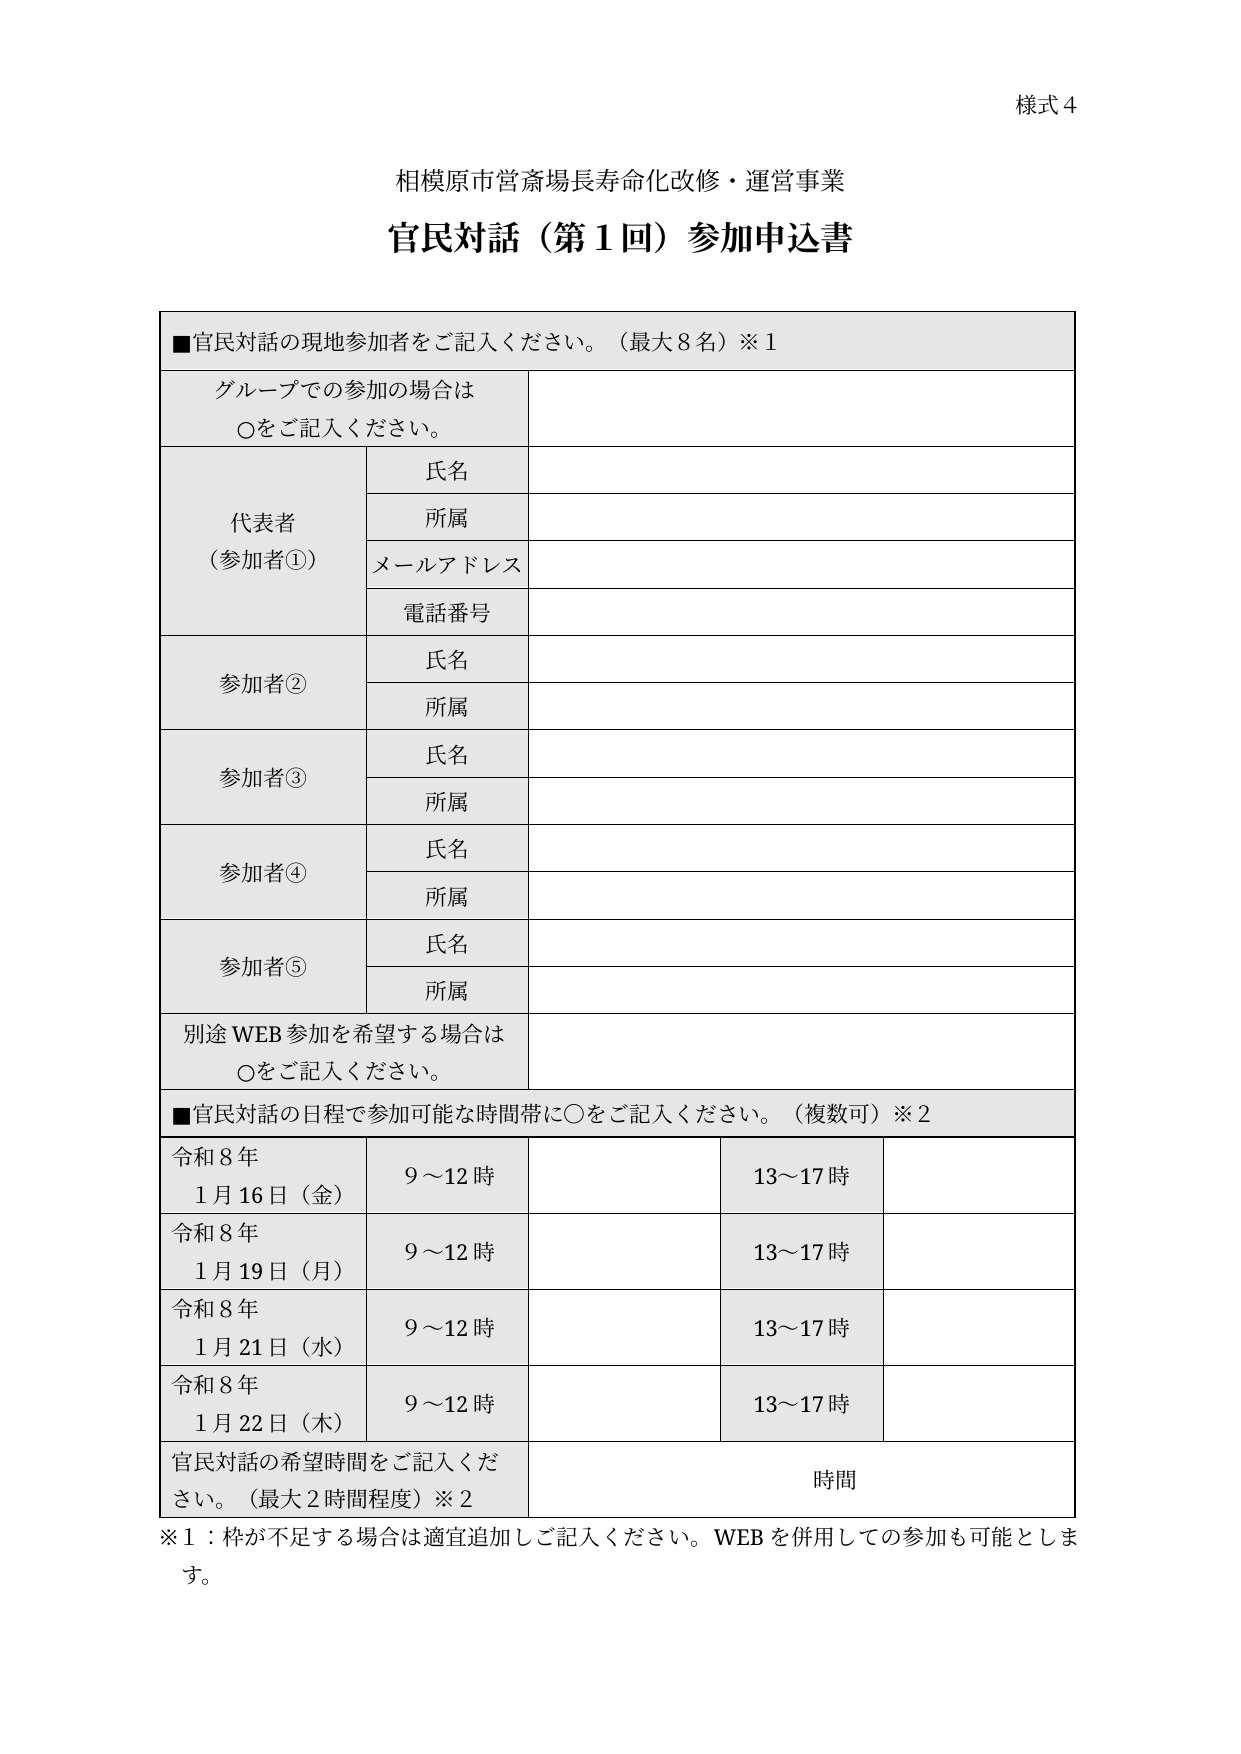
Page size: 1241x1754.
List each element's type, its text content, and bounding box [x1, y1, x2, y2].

table_cell ９～12時 [367, 1214, 528, 1288]
table_cell [529, 683, 1074, 729]
table_cell [529, 920, 1074, 966]
table_cell [529, 1014, 1074, 1089]
table_cell 令和８年 １月16日（金） [161, 1138, 366, 1212]
table_cell 官民対話の希望時間をご記入ください。（最大２時間程度）※２ [161, 1442, 528, 1517]
table_cell 電話番号 [367, 589, 528, 635]
table_cell [884, 1138, 1074, 1212]
table_cell [529, 589, 1074, 635]
table_cell 氏名 [367, 447, 528, 493]
table_cell [529, 1290, 720, 1364]
table_cell [529, 825, 1074, 871]
table_cell [529, 371, 1074, 446]
table_cell [884, 1366, 1074, 1441]
table_cell [529, 636, 1074, 682]
table_cell [529, 778, 1074, 824]
table_cell 時間 [529, 1442, 1074, 1517]
table_cell 所属 [367, 683, 528, 729]
table_cell ９～12時 [367, 1138, 528, 1212]
table_cell メールアドレス [367, 541, 528, 587]
table_cell ９～12時 [367, 1290, 528, 1364]
text 官民対話（第１回）参加申込書 [159, 198, 1081, 273]
table_cell [884, 1214, 1074, 1288]
table_cell [884, 1290, 1074, 1364]
table_cell 別途WEB参加を希望する場合は ○をご記入ください。 [161, 1014, 528, 1089]
table_cell 所属 [367, 778, 528, 824]
table_cell 所属 [367, 967, 528, 1013]
table_cell グループでの参加の場合は ○をご記入ください。 [161, 371, 528, 446]
table_cell 氏名 [367, 825, 528, 871]
table_cell [529, 541, 1074, 587]
table_cell ９～12時 [367, 1366, 528, 1441]
table_cell 令和８年 １月21日（水） [161, 1290, 366, 1364]
table_cell 参加者④ [161, 825, 366, 918]
table_cell 氏名 [367, 636, 528, 682]
table_cell 13～17時 [721, 1290, 883, 1364]
table_cell [529, 872, 1074, 918]
table_cell 所属 [367, 494, 528, 540]
table_cell 代表者 （参加者①） [161, 447, 366, 635]
table_cell [529, 1366, 720, 1441]
table_cell 参加者② [161, 636, 366, 729]
table_cell [529, 1214, 720, 1288]
table_cell 参加者③ [161, 730, 366, 824]
text 相模原市営斎場長寿命化改修・運営事業 [159, 161, 1081, 198]
table_cell 氏名 [367, 920, 528, 966]
table_cell 13～17時 [721, 1214, 883, 1288]
table_cell [529, 730, 1074, 777]
table_cell 参加者⑤ [161, 920, 366, 1013]
table_cell 令和８年 １月19日（月） [161, 1214, 366, 1288]
table_cell [529, 494, 1074, 540]
table_header ■官民対話の現地参加者をご記入ください。（最大８名）※１ [161, 312, 1074, 369]
table_cell 所属 [367, 872, 528, 918]
list ※１：枠が不足する場合は適宜追加しご記入ください。WEBを併用しての参加も可能とします。 [159, 1518, 1081, 1593]
table_cell [529, 967, 1074, 1013]
table_cell [529, 447, 1074, 493]
table_cell ■官民対話の日程で参加可能な時間帯に〇をご記入ください。（複数可）※２ [161, 1090, 1074, 1136]
table_cell 令和８年 １月22日（木） [161, 1366, 366, 1441]
table_cell 13～17時 [721, 1366, 883, 1441]
table_cell [529, 1138, 720, 1212]
table_cell 氏名 [367, 730, 528, 777]
table_cell 13～17時 [721, 1138, 883, 1212]
